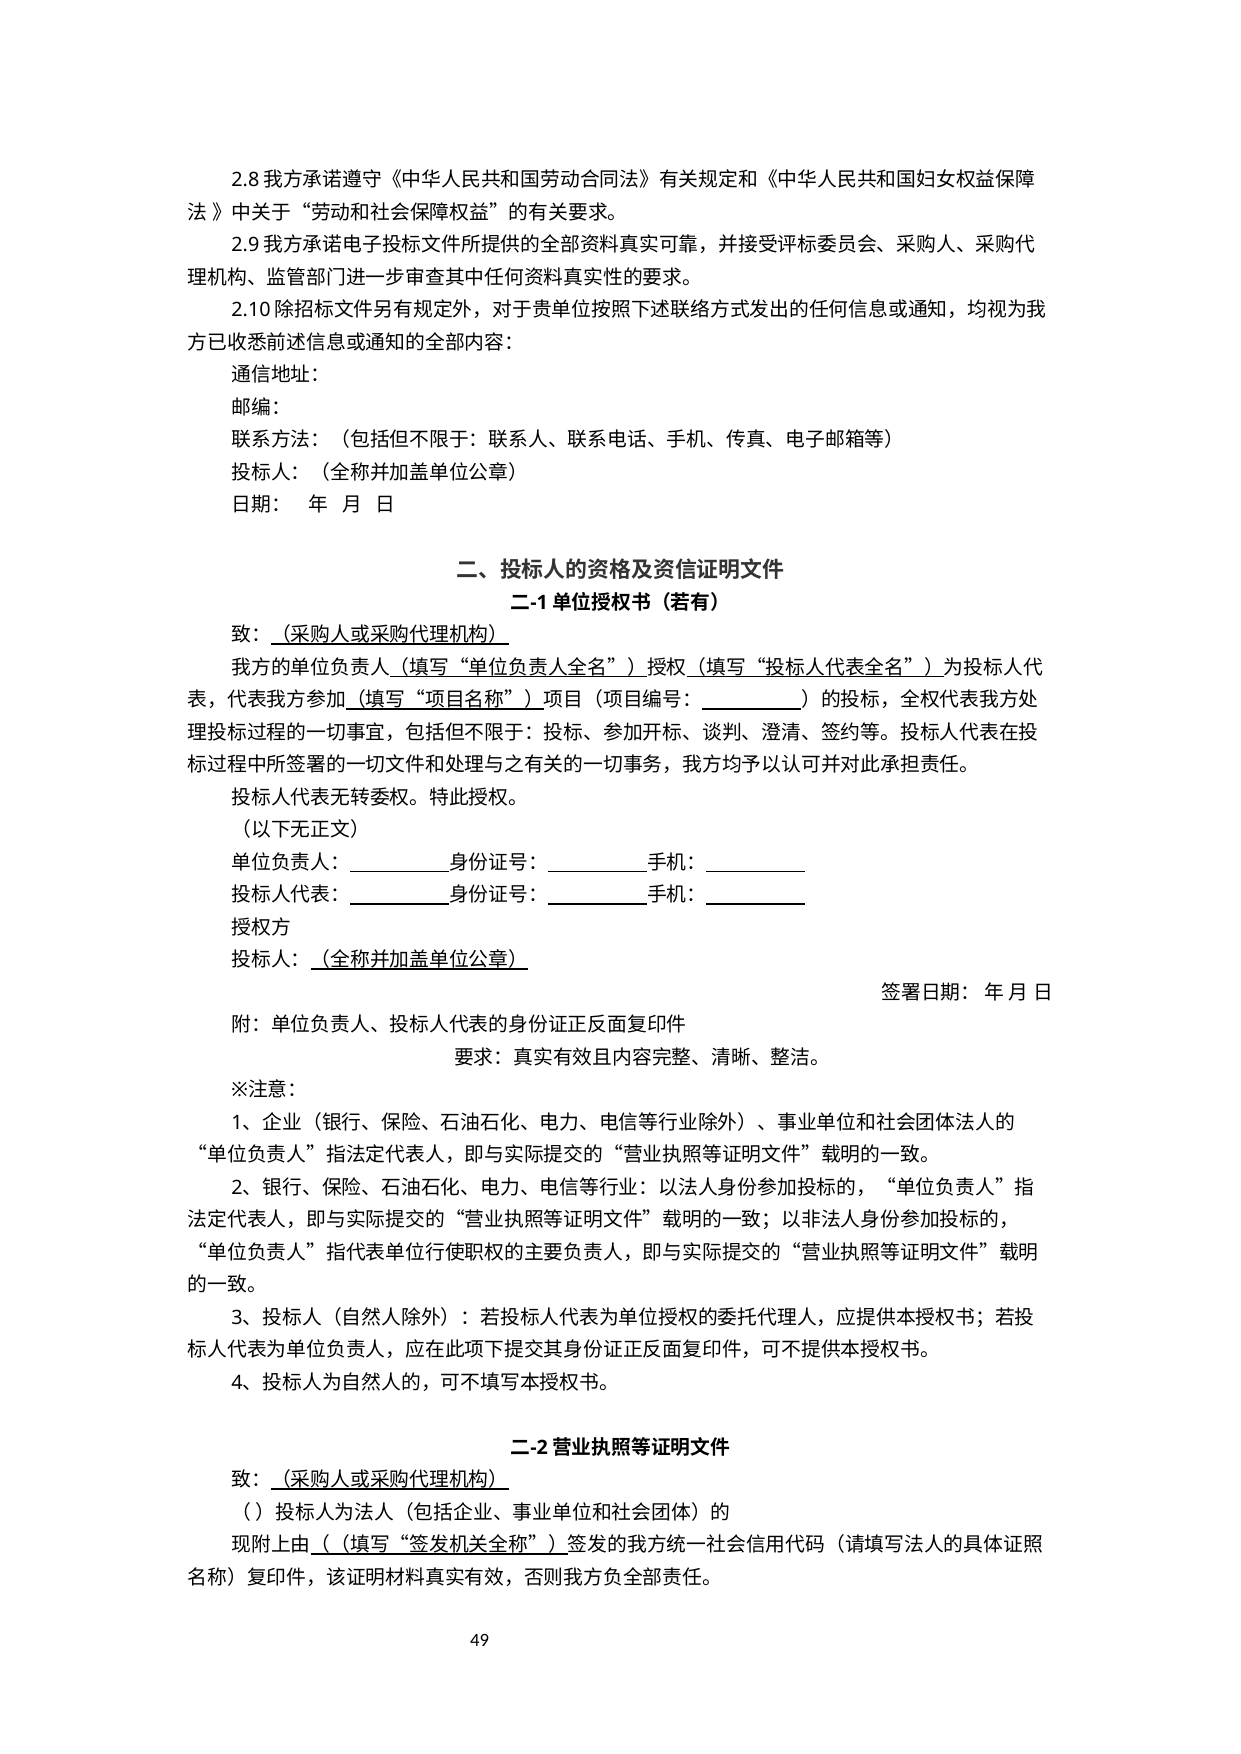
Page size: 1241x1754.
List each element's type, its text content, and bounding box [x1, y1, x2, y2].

text 要求：真实有效且内容完整、清晰、整洁。 [187, 1039, 1053, 1072]
text 投标人：（全称并加盖单位公章） [187, 454, 1053, 487]
text 致：（采购人或采购代理机构） [187, 617, 1053, 649]
text 2.8我方承诺遵守《中华人民共和国劳动合同法》有关规定和《中华人民共和国妇女权益保障法 》中关于“劳动和社会保障权益”的有关要求。 [187, 162, 1053, 227]
text 投标人代表： 身份证号： 手机： [187, 877, 1053, 909]
text 致：（采购人或采购代理机构） [187, 1462, 1053, 1494]
text 附：单位负责人、投标人代表的身份证正反面复印件 [187, 1007, 1053, 1039]
text 投标人：（全称并加盖单位公章） [187, 942, 1053, 974]
text 日期： 年 月 日 [187, 487, 1053, 519]
text ※注意： [187, 1072, 1053, 1104]
text 3、投标人（自然人除外）：若投标人代表为单位授权的委托代理人，应提供本授权书；若投标人代表为单位负责人，应在此项下提交其身份证正反面复印件，可不提供本授权书。 [187, 1299, 1053, 1364]
text 2.10除招标文件另有规定外，对于贵单位按照下述联络方式发出的任何信息或通知，均视为我方已收悉前述信息或通知的全部内容： [187, 292, 1053, 357]
text （ ）投标人为法人（包括企业、事业单位和社会团体）的 [187, 1494, 1053, 1527]
text （以下无正文） [187, 812, 1053, 844]
text 授权方 [187, 909, 1053, 942]
text 联系方法：（包括但不限于：联系人、联系电话、手机、传真、电子邮箱等） [187, 422, 1053, 454]
subtitle 二-2营业执照等证明文件 [187, 1429, 1053, 1462]
text 1、企业（银行、保险、石油石化、电力、电信等行业除外）、事业单位和社会团体法人的“单位负责人”指法定代表人，即与实际提交的“营业执照等证明文件”载明的一致。 [187, 1104, 1053, 1169]
text 我方的单位负责人（填写“单位负责人全名”）授权（填写“投标人代表全名”）为投标人代表，代表我方参加（填写“项目名称”）项目（项目编号： ）的投标，全权代表我方处理投标过程的一切事宜，包括但不限于：投标、参加开标、谈判、澄清、签约等。投标人代表在投标过程中所签署的一切文件和处理与之有关的一切事务，我方均予以认可并对此承担责任。 [187, 649, 1053, 779]
subtitle 二-1单位授权书（若有） [187, 584, 1053, 617]
text 4、投标人为自然人的，可不填写本授权书。 [187, 1364, 1053, 1397]
text 通信地址： [187, 357, 1053, 389]
text 现附上由（（填写“签发机关全称”）签发的我方统一社会信用代码（请填写法人的具体证照名称）复印件，该证明材料真实有效，否则我方负全部责任。 [187, 1527, 1053, 1592]
subtitle 二、投标人的资格及资信证明文件 [187, 552, 1053, 584]
text 投标人代表无转委权。特此授权。 [187, 779, 1053, 812]
text 邮编： [187, 389, 1053, 422]
text 2.9我方承诺电子投标文件所提供的全部资料真实可靠，并接受评标委员会、采购人、采购代理机构、监管部门进一步审查其中任何资料真实性的要求。 [187, 227, 1053, 292]
text 2、银行、保险、石油石化、电力、电信等行业：以法人身份参加投标的，“单位负责人”指法定代表人，即与实际提交的“营业执照等证明文件”载明的一致；以非法人身份参加投标的，“单位负责人”指代表单位行使职权的主要负责人，即与实际提交的“营业执照等证明文件”载明的一致。 [187, 1169, 1053, 1299]
text 单位负责人： 身份证号： 手机： [187, 844, 1053, 877]
text 签署日期： 年 月 日 [187, 974, 1053, 1007]
